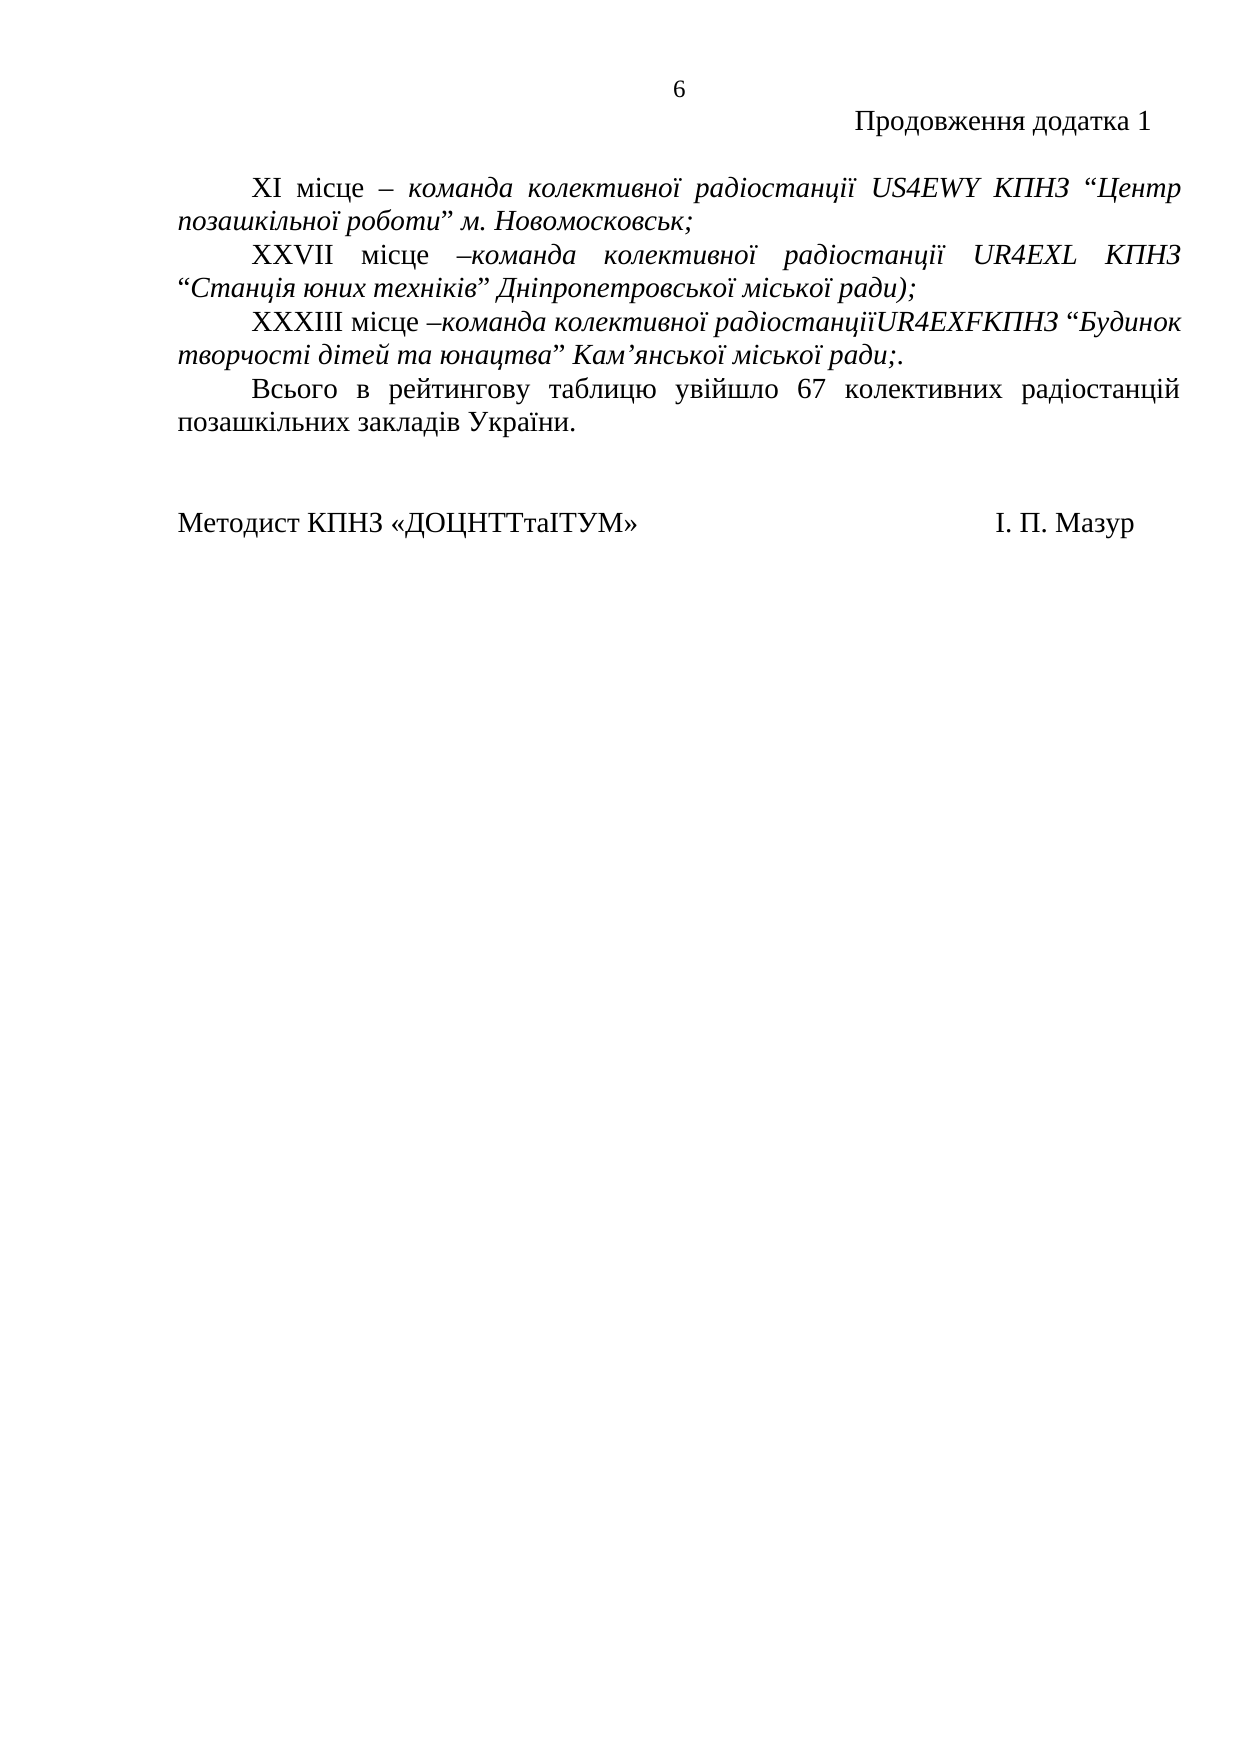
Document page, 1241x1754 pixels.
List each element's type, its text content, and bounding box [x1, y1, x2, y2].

text ХXVII місце –команда колективної радіостанції UR4EXL КПНЗ “Станція юних техніків” Дніпропетровської міської ради); [177, 237, 1181, 304]
text Методист КПНЗ «ДОЦНТТтаІТУМ» І. П. Мазур [177, 505, 1181, 539]
text ХXXIII місце –команда колективної радіостанціїUR4EХFКПНЗ “Будинок творчості дітей та юнацтва” Кам’янської міської ради;. [177, 304, 1181, 371]
text XІ місце – команда колективної радіостанції US4EWY КПНЗ “Центр позашкільної роботи” м. Новомосковськ; [177, 170, 1181, 237]
text Всього в рейтингову таблицю увійшло 67 колективних радіостанцій позашкільних закладів України. [177, 371, 1181, 438]
